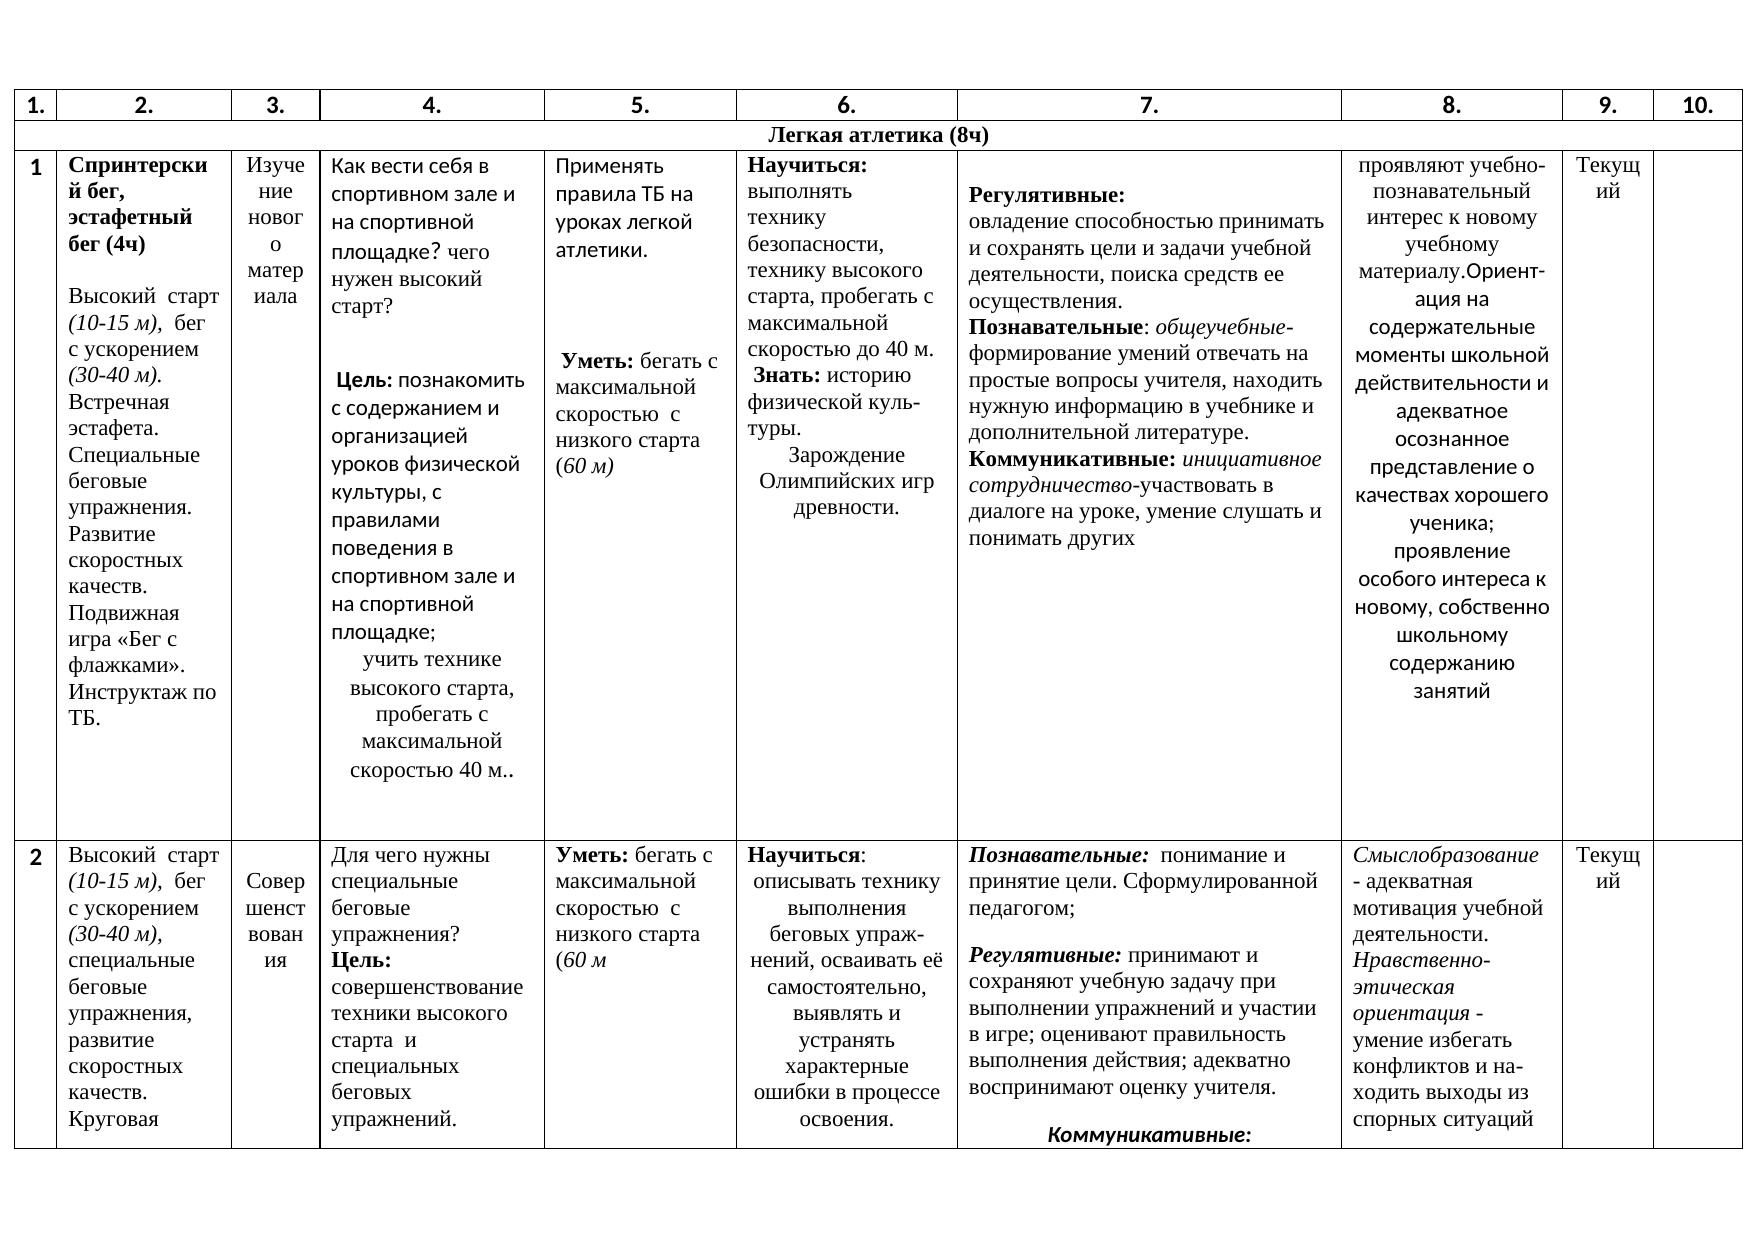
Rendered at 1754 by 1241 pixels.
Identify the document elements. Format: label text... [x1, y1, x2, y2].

table_cell Текущий [1563, 151, 1653, 840]
table_cell 5. [545, 90, 736, 120]
table_cell 3. [232, 90, 319, 120]
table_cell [321, 841, 544, 1148]
table_cell 1. [15, 90, 56, 120]
table_cell 8. [1342, 90, 1562, 120]
table_cell 2 [15, 841, 56, 1148]
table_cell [57, 841, 231, 1148]
table_cell 1 [15, 151, 56, 840]
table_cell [545, 841, 736, 1148]
table_cell Текущий [1563, 841, 1653, 1148]
table_cell 6. [737, 90, 957, 120]
table_cell Научиться: выполнять технику безопасности, технику высокого старта, пробегать с максимальной скоростью до 40 м. Знать: историю физической культуры. Зарождение Олимпийских игр древности. [737, 151, 957, 840]
table_cell Легкая атлетика (8ч) [15, 121, 1742, 150]
table_cell 9. [1563, 90, 1653, 120]
table_cell 2. [57, 90, 231, 120]
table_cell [737, 841, 957, 1148]
table_cell проявляют учебно-познавательный интерес к новому учебному материалу.Ориент-ация на содержательные моменты школьной действительности и адекватное осознанное представление о качествах хорошего ученика; проявление особого интереса к новому, собственно школьному содержанию занятий [1342, 151, 1562, 840]
table_cell Регулятивные: овладение способностью принимать и сохранять цели и задачи учебной деятельности, поиска средств ее осуществления. Познавательные: общеучебные-формирование умений отвечать на простые вопросы учителя, находить нужную информацию в учебнике и дополнительной литературе. Коммуникативные: инициативное сотрудничество-участвовать в диалоге на уроке, умение слушать и понимать других [958, 151, 1341, 840]
table_cell 4. [321, 90, 544, 120]
table_cell Совершенствования [232, 841, 319, 1148]
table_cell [958, 841, 1341, 1148]
table_cell 10. [1654, 90, 1742, 120]
table_cell [1654, 151, 1742, 840]
table_cell Изучение нового материала [232, 151, 319, 840]
table_cell Как вести себя в спортивном зале и на спортивной площадке? чего нужен высокий старт? Цель: познакомить с содержанием и организацией уроков физической культуры, с правилами поведения в спортивном зале и на спортивной площадке; учить технике высокого старта, пробегать с максимальной скоростью 40 м.. [321, 151, 544, 840]
table_cell [1654, 841, 1742, 1148]
table_cell 7. [958, 90, 1341, 120]
table_cell Спринтерский бег, эстафетный бег (4ч) Высокий старт (10-15 м), бег с ускорением (30-40 м). Встречная эстафета. Специальные беговые упражнения. Развитие скоростных качеств. Подвижная игра «Бег с флажками». Инструктаж по ТБ. [57, 151, 231, 840]
table_cell Применять правила ТБ на уроках легкой атлетики. Уметь: бегать с максимальной скоростью с низкого старта (60 м) [545, 151, 736, 840]
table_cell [1342, 841, 1562, 1148]
